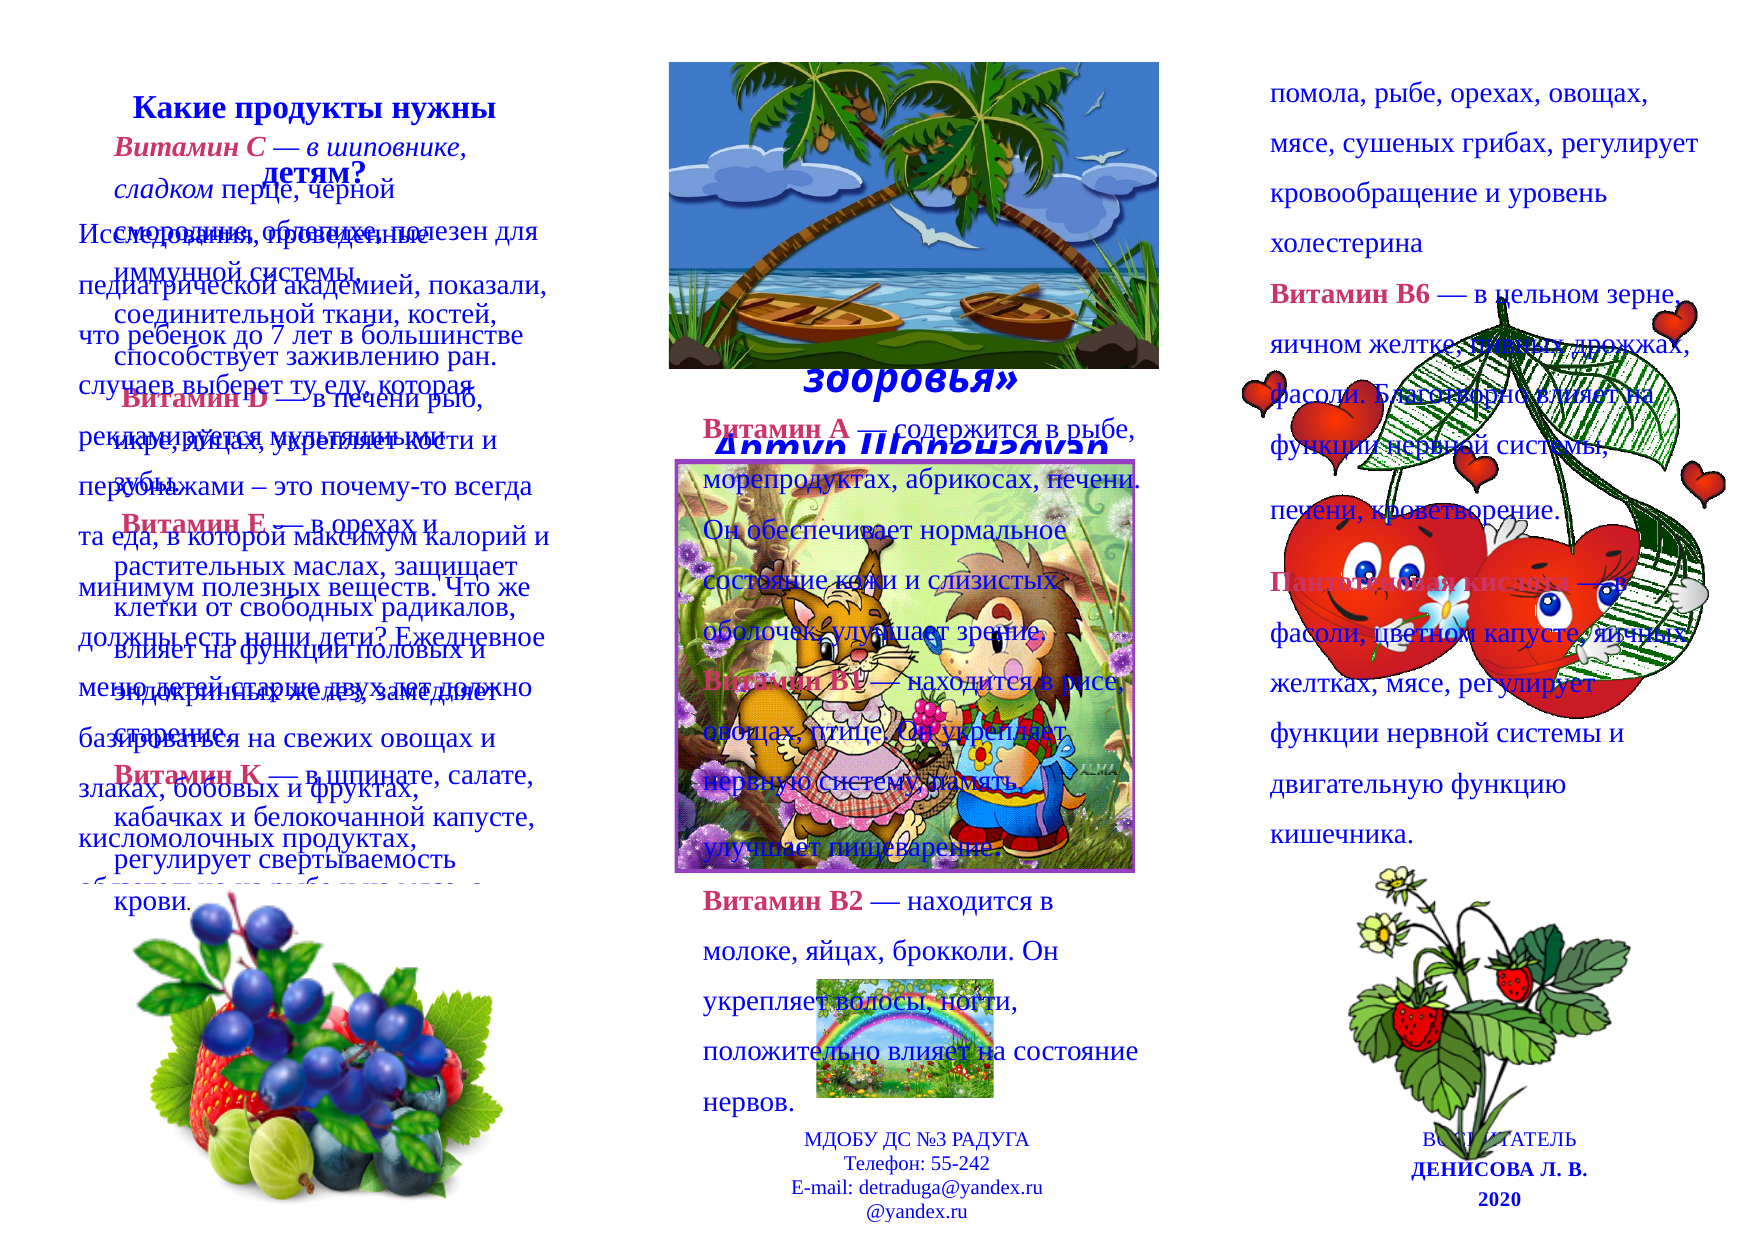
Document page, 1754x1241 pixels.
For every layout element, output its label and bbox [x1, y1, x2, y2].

picture [668, 62, 1159, 369]
picture [131, 889, 510, 1216]
picture [1241, 294, 1726, 720]
picture [1403, 294, 1410, 302]
picture [1636, 294, 1642, 302]
picture [674, 459, 1136, 873]
picture [1420, 294, 1425, 302]
picture [816, 979, 994, 1098]
picture [1499, 294, 1505, 302]
picture [1570, 294, 1577, 302]
picture [1277, 294, 1284, 302]
picture [1347, 866, 1632, 1162]
